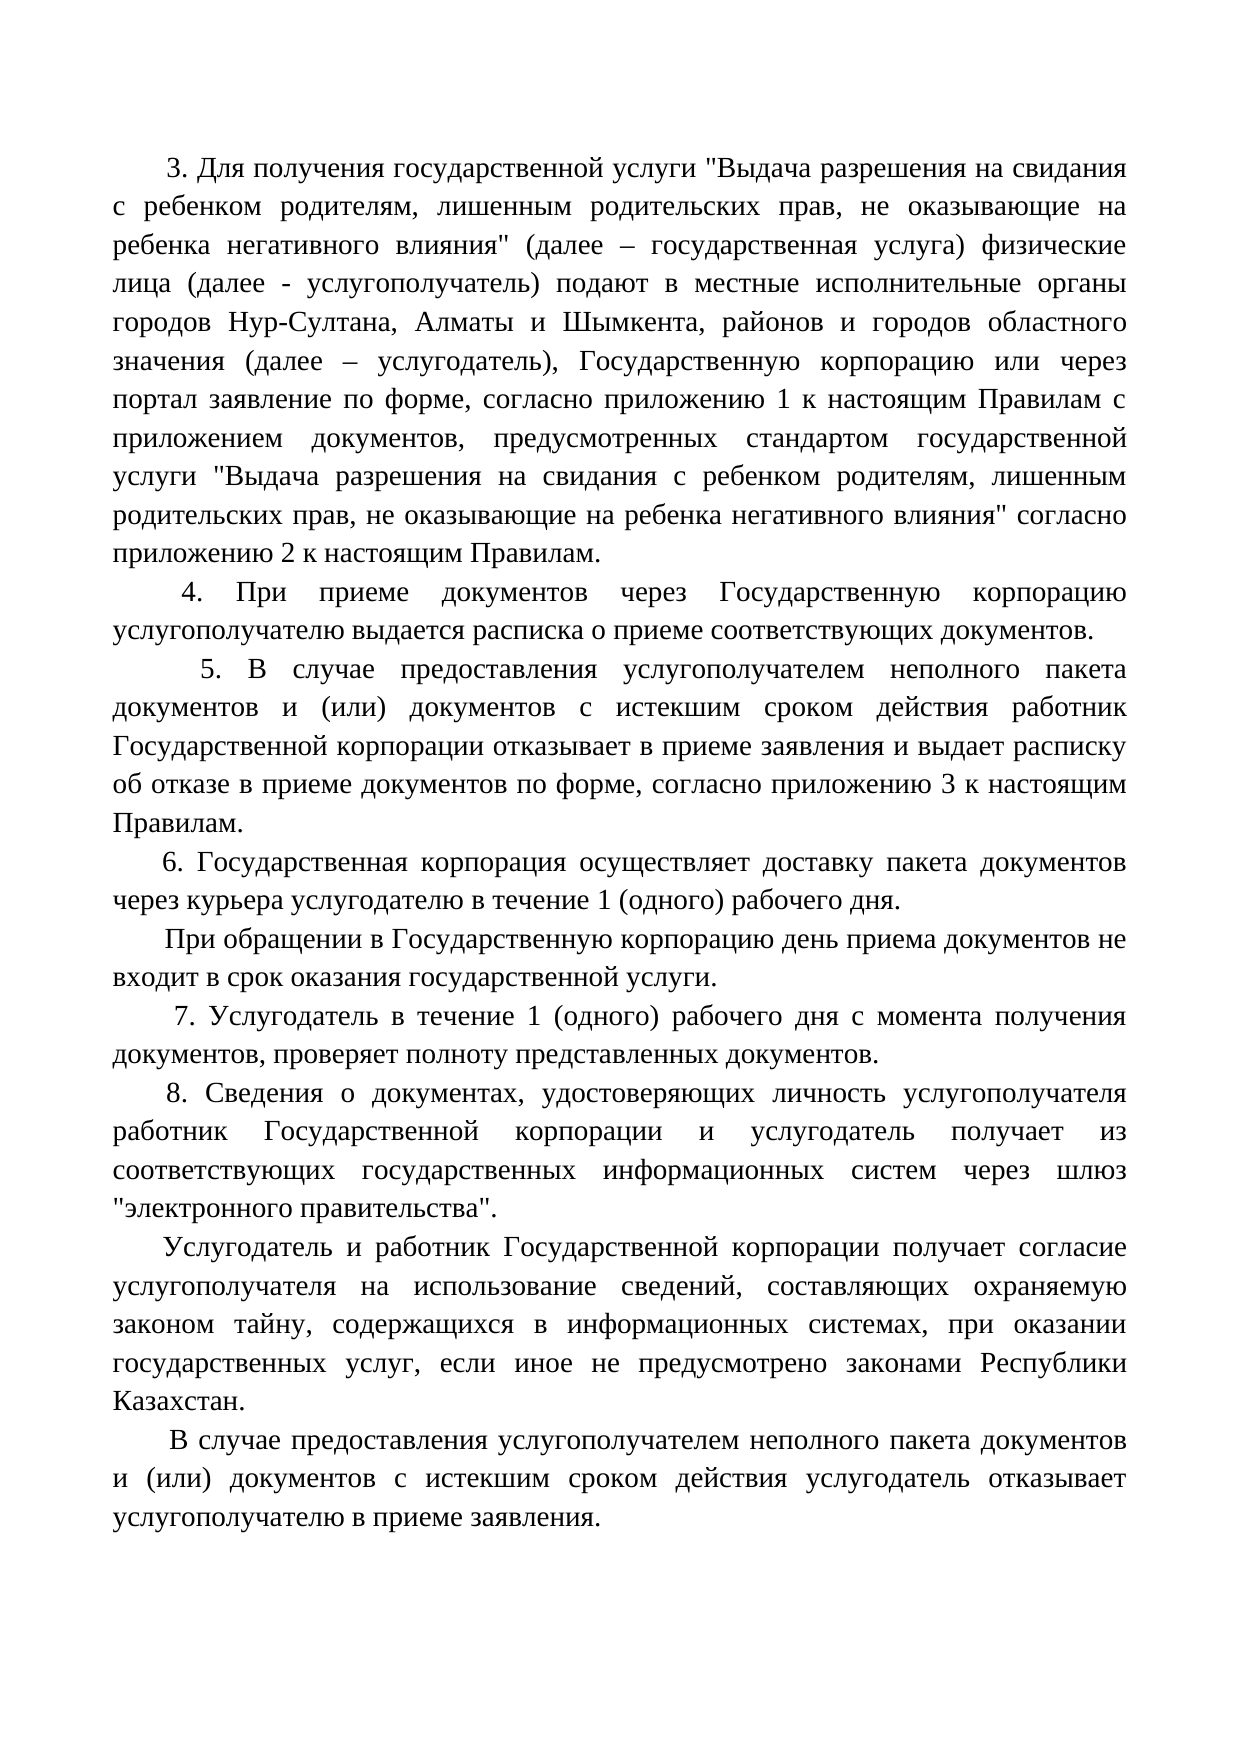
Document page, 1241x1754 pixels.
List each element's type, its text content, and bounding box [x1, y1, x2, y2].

text Услугодатель и работник Государственной корпорации получает согласие услугополучателя на использование сведений, составляющих охраняемую законом тайну, содержащихся в информационных системах, при оказании государственных услуг, если иное не предусмотрено законами Республики Казахстан. [112, 1229, 1128, 1417]
text 7. Услугодатель в течение 1 (одного) рабочего дня с момента получения документов, проверяет полноту представленных документов. [112, 998, 1128, 1070]
text 4. При приеме документов через Государственную корпорацию услугополучателю выдается расписка о приеме соответствующих документов. [112, 574, 1128, 646]
text При обращении в Государственную корпорацию день приема документов не входит в срок оказания государственной услуги. [112, 921, 1128, 993]
text 5. В случае предоставления услугополучателем неполного пакета документов и (или) документов с истекшим сроком действия работник Государственной корпорации отказывает в приеме заявления и выдает расписку об отказе в приеме документов по форме, согласно приложению 3 к настоящим Правилам. [112, 651, 1128, 839]
text 8. Сведения о документах, удостоверяющих личность услугополучателя работник Государственной корпорации и услугодатель получает из соответствующих государственных информационных систем через шлюз "электронного правительства". [112, 1075, 1128, 1224]
text 6. Государственная корпорация осуществляет доставку пакета документов через курьера услугодателю в течение 1 (одного) рабочего дня. [112, 844, 1128, 916]
text В случае предоставления услугополучателем неполного пакета документов и (или) документов с истекшим сроком действия услугодатель отказывает услугополучателю в приеме заявления. [112, 1422, 1128, 1532]
text 3. Для получения государственной услуги "Выдача разрешения на свидания с ребенком родителям, лишенным родительских прав, не оказывающие на ребенка негативного влияния" (далее – государственная услуга) физические лица (далее - услугополучатель) подают в местные исполнительные органы городов Нур-Султана, Алматы и Шымкента, районов и городов областного значения (далее – услугодатель), Государственную корпорацию или через портал заявление по форме, согласно приложению 1 к настоящим Правилам с приложением документов, предусмотренных стандартом государственной услуги "Выдача разрешения на свидания с ребенком родителям, лишенным родительских прав, не оказывающие на ребенка негативного влияния" согласно приложению 2 к настоящим Правилам. [112, 150, 1128, 569]
